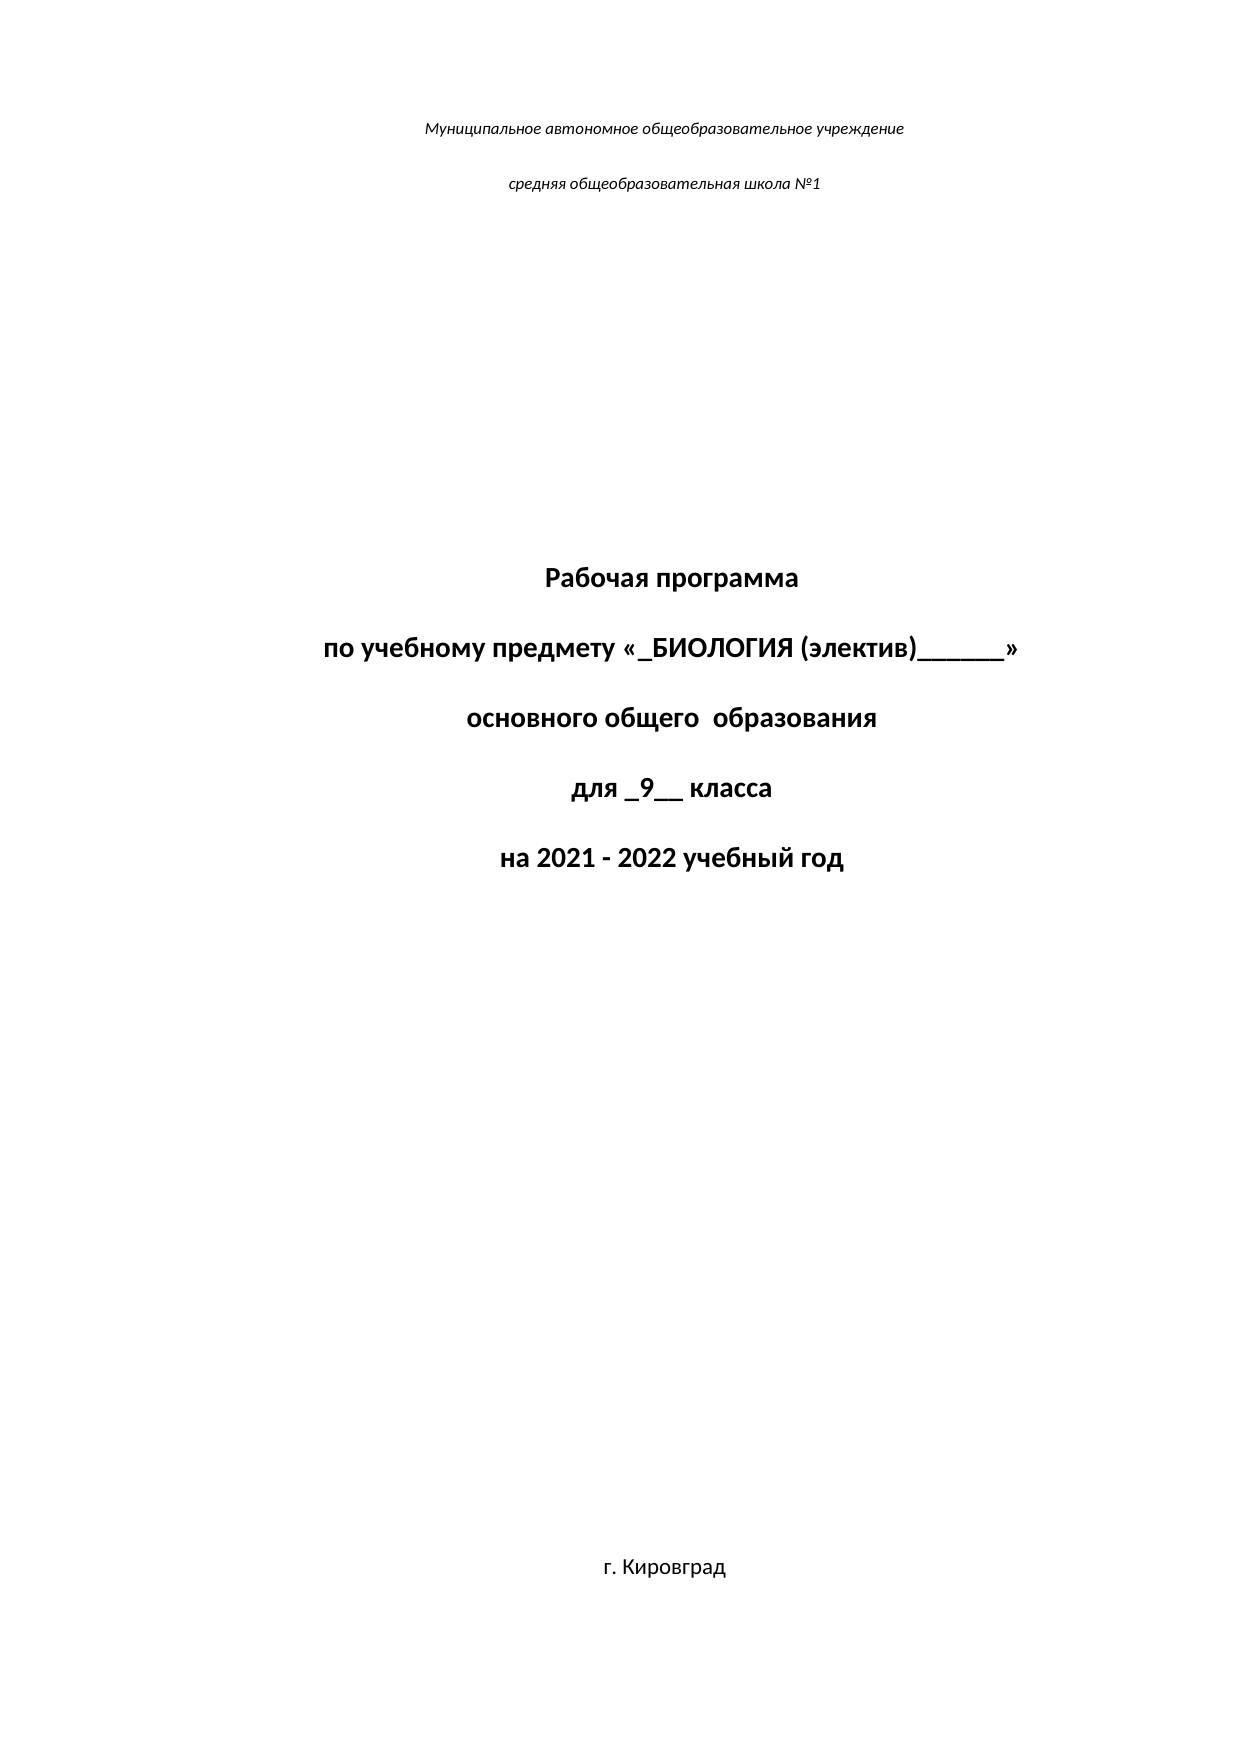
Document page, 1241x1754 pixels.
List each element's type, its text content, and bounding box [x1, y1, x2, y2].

text основного общего образования [192, 699, 1152, 735]
text для _9__ класса [192, 769, 1152, 805]
text по учебному предмету «_БИОЛОГИЯ (электив)______» [192, 629, 1152, 665]
text средняя общеобразовательная школа №1 [177, 173, 1152, 209]
text Муниципальное автономное общеобразовательное учреждение [177, 118, 1152, 154]
text на 2021 - 2022 учебный год [192, 839, 1152, 875]
text г. Кировград [177, 1552, 1152, 1580]
text Рабочая программа [192, 559, 1152, 594]
